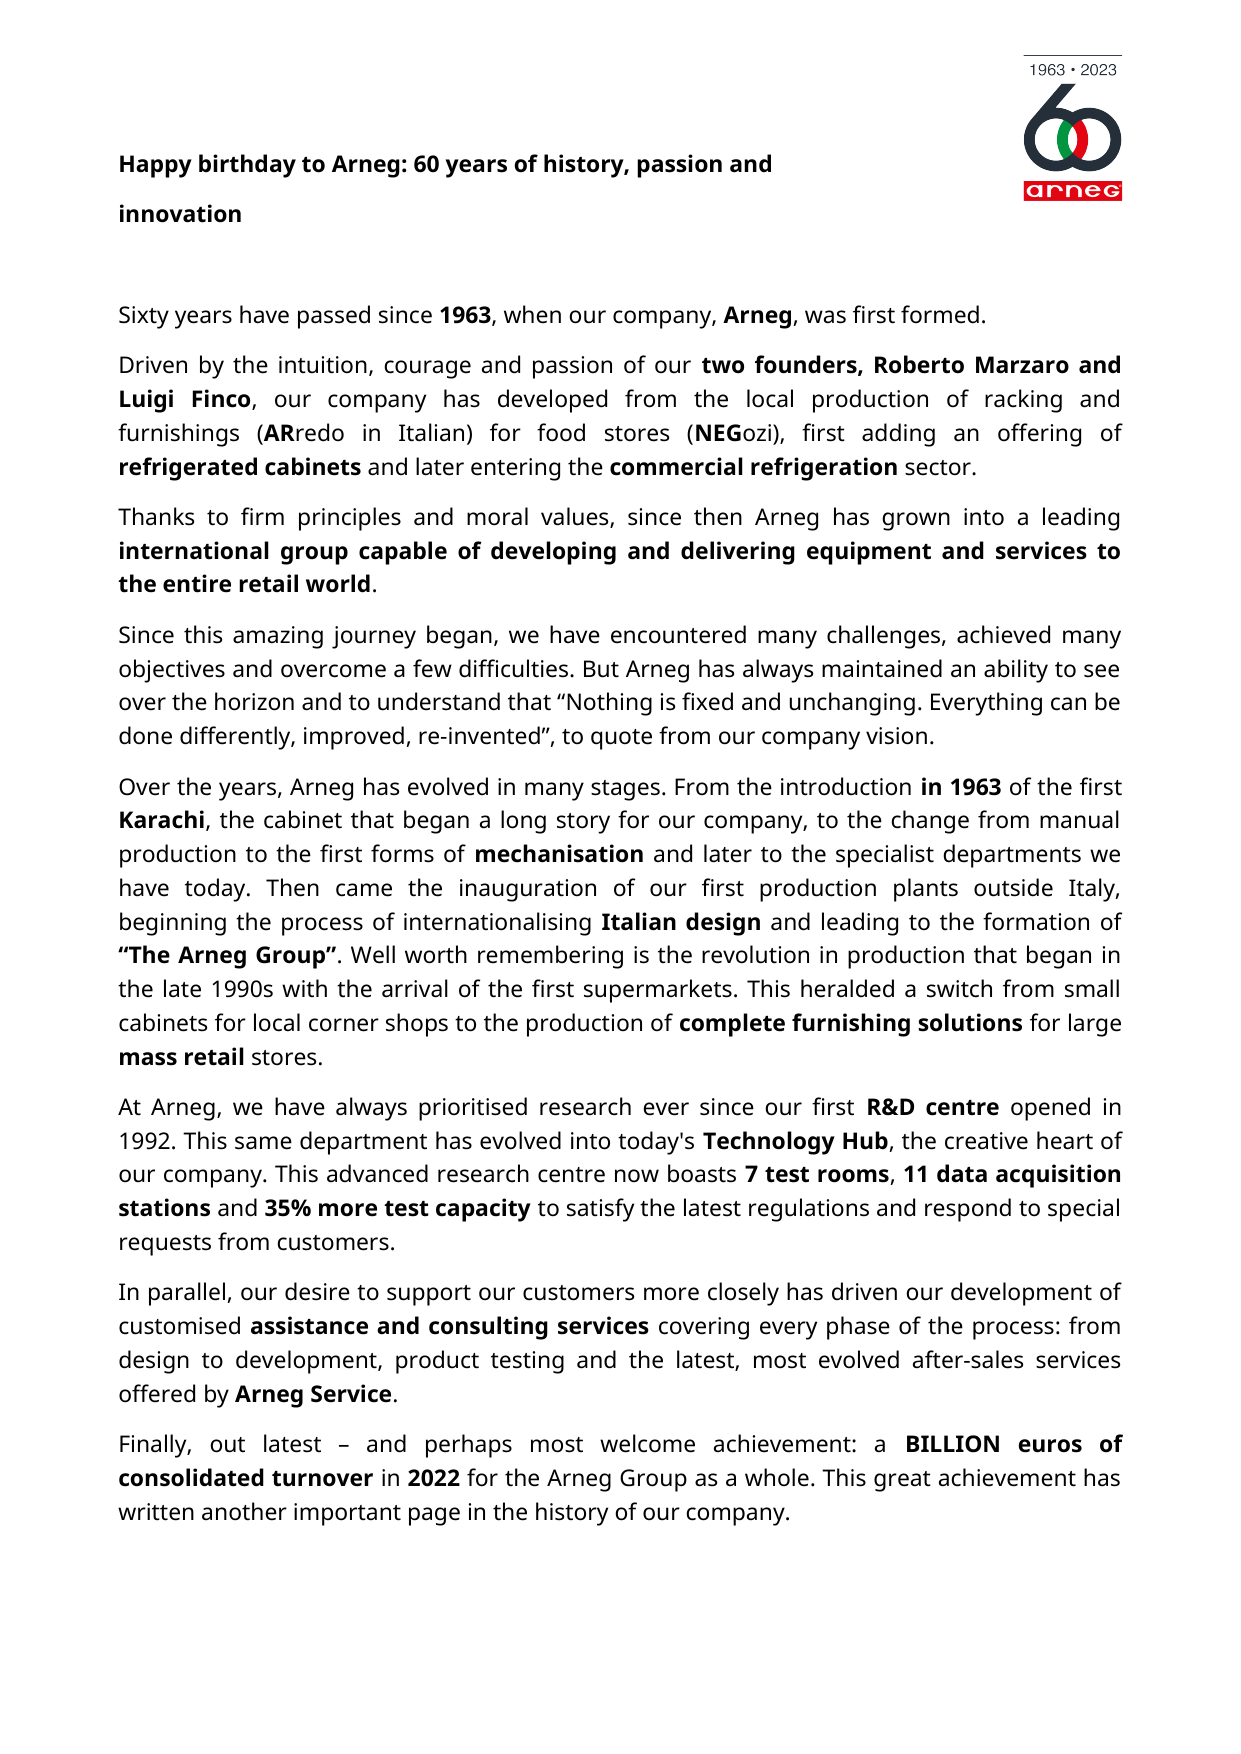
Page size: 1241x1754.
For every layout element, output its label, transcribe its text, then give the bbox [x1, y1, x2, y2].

text At Arneg, we have always prioritised research ever since our first R&D centre opened in 1992. This same department has evolved into today's Technology Hub, the creative heart of our company. This advanced research centre now boasts 7 test rooms, 11 data acquisition stations and 35% more test capacity to satisfy the latest regulations and respond to special requests from customers. [118, 1091, 1122, 1257]
picture [1023, 55, 1123, 201]
text Thanks to firm principles and moral values, since then Arneg has grown into a leading international group capable of developing and delivering equipment and services to the entire retail world. [118, 501, 1122, 600]
text Since this amazing journey began, we have encountered many challenges, achieved many objectives and overcome a few difficulties. But Arneg has always maintained an ability to see over the horizon and to understand that “Nothing is fixed and unchanging. Everything can be done differently, improved, re-invented”, to quote from our company vision. [118, 619, 1122, 751]
text Sixty years have passed since 1963, when our company, Arneg, was first formed. [118, 299, 1122, 330]
text Finally, out latest – and perhaps most welcome achievement: a BILLION euros of consolidated turnover in 2022 for the Arneg Group as a whole. This great achievement has written another important page in the history of our company. [118, 1428, 1122, 1527]
text innovation [118, 198, 1122, 229]
text Over the years, Arneg has evolved in many stages. From the introduction in 1963 of the first Karachi, the cabinet that began a long story for our company, to the change from manual production to the first forms of mechanisation and later to the specialist departments we have today. Then came the inauguration of our first production plants outside Italy, beginning the process of internationalising Italian design and leading to the formation of “The Arneg Group”. Well worth remembering is the revolution in production that began in the late 1990s with the arrival of the first supermarkets. This heralded a switch from small cabinets for local corner shops to the production of complete furnishing solutions for large mass retail stores. [118, 771, 1122, 1072]
text Driven by the intuition, courage and passion of our two founders, Roberto Marzaro and Luigi Finco, our company has developed from the local production of racking and furnishings (ARredo in Italian) for food stores (NEGozi), first adding an offering of refrigerated cabinets and later entering the commercial refrigeration sector. [118, 349, 1122, 482]
text Happy birthday to Arneg: 60 years of history, passion and [118, 148, 1122, 179]
text In parallel, our desire to support our customers more closely has driven our development of customised assistance and consulting services covering every phase of the process: from design to development, product testing and the latest, most evolved after-sales services offered by Arneg Service. [118, 1276, 1122, 1409]
